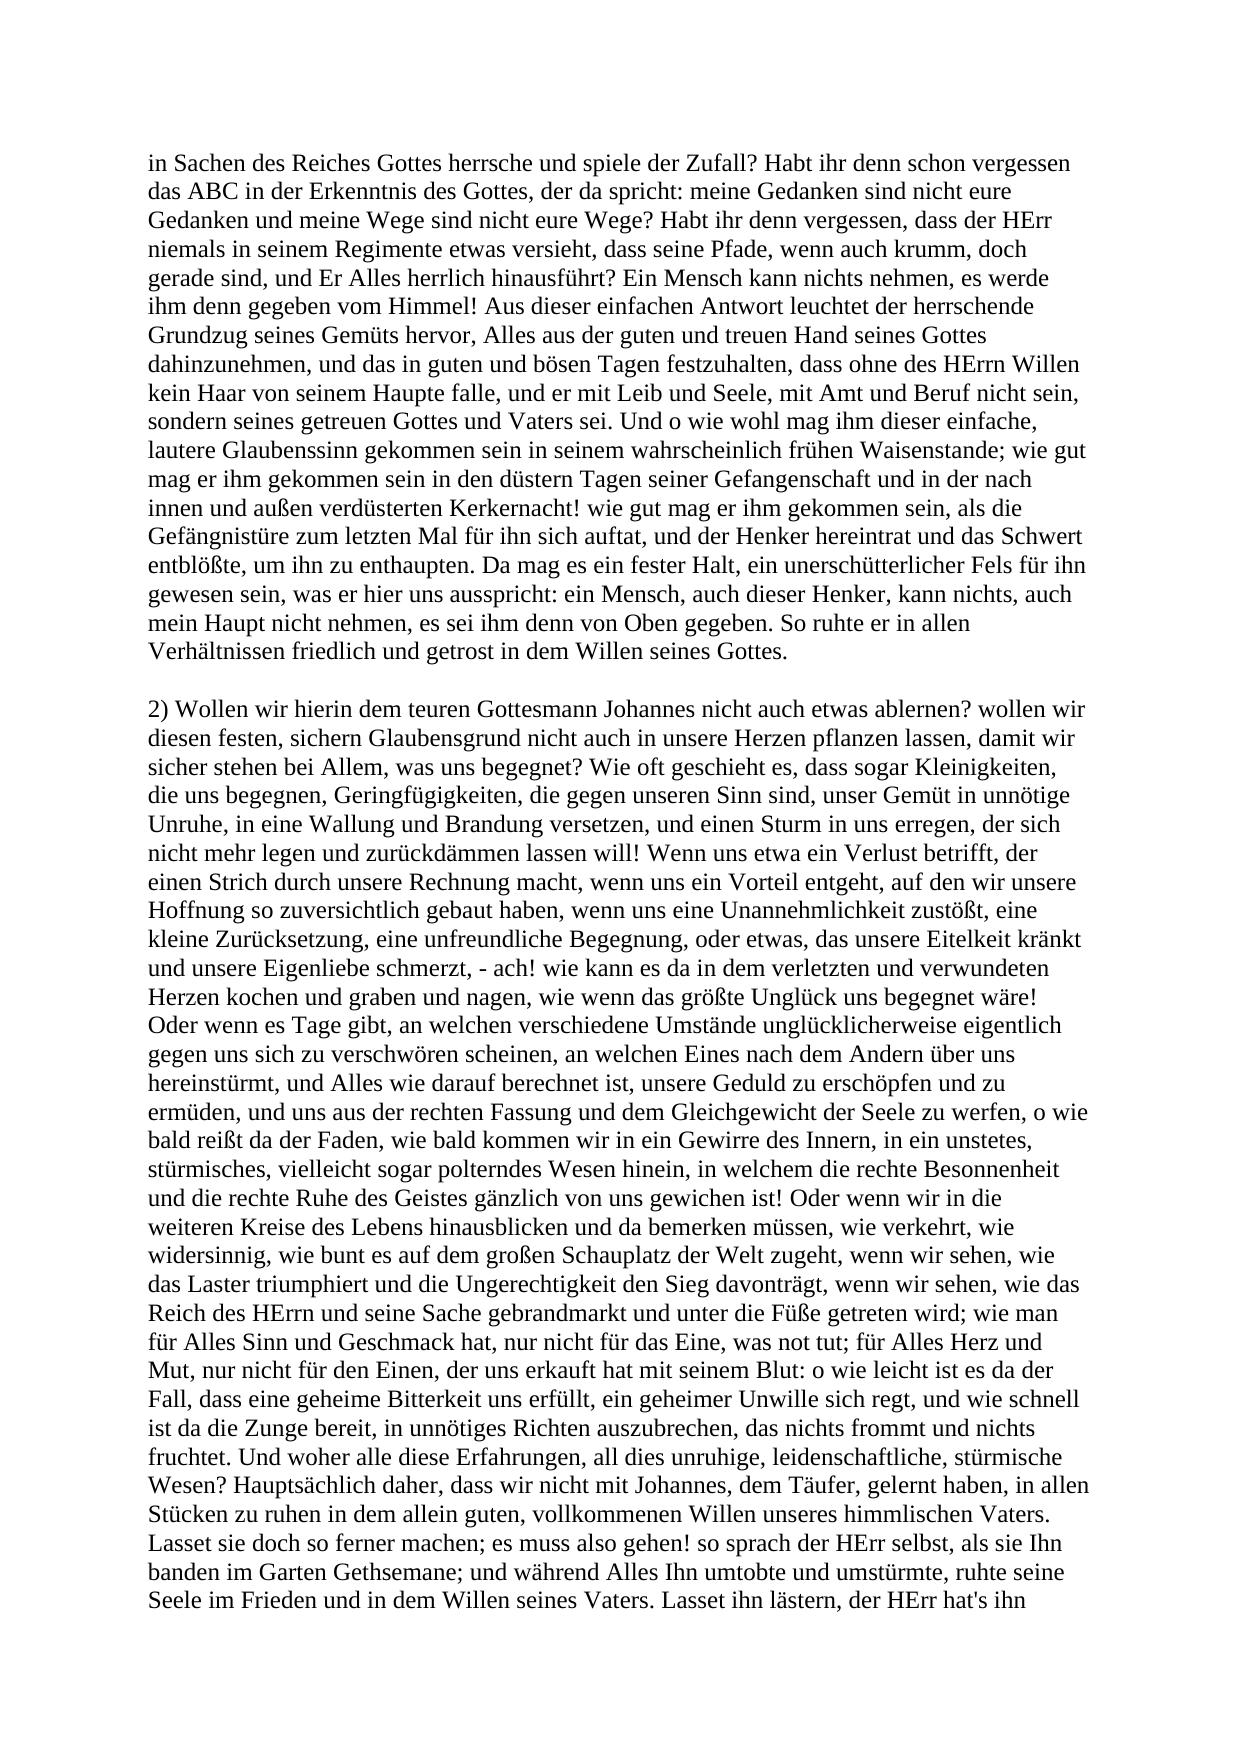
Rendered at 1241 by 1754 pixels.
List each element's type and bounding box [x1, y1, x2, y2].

text [148, 896, 1093, 1614]
text [148, 148, 1093, 866]
